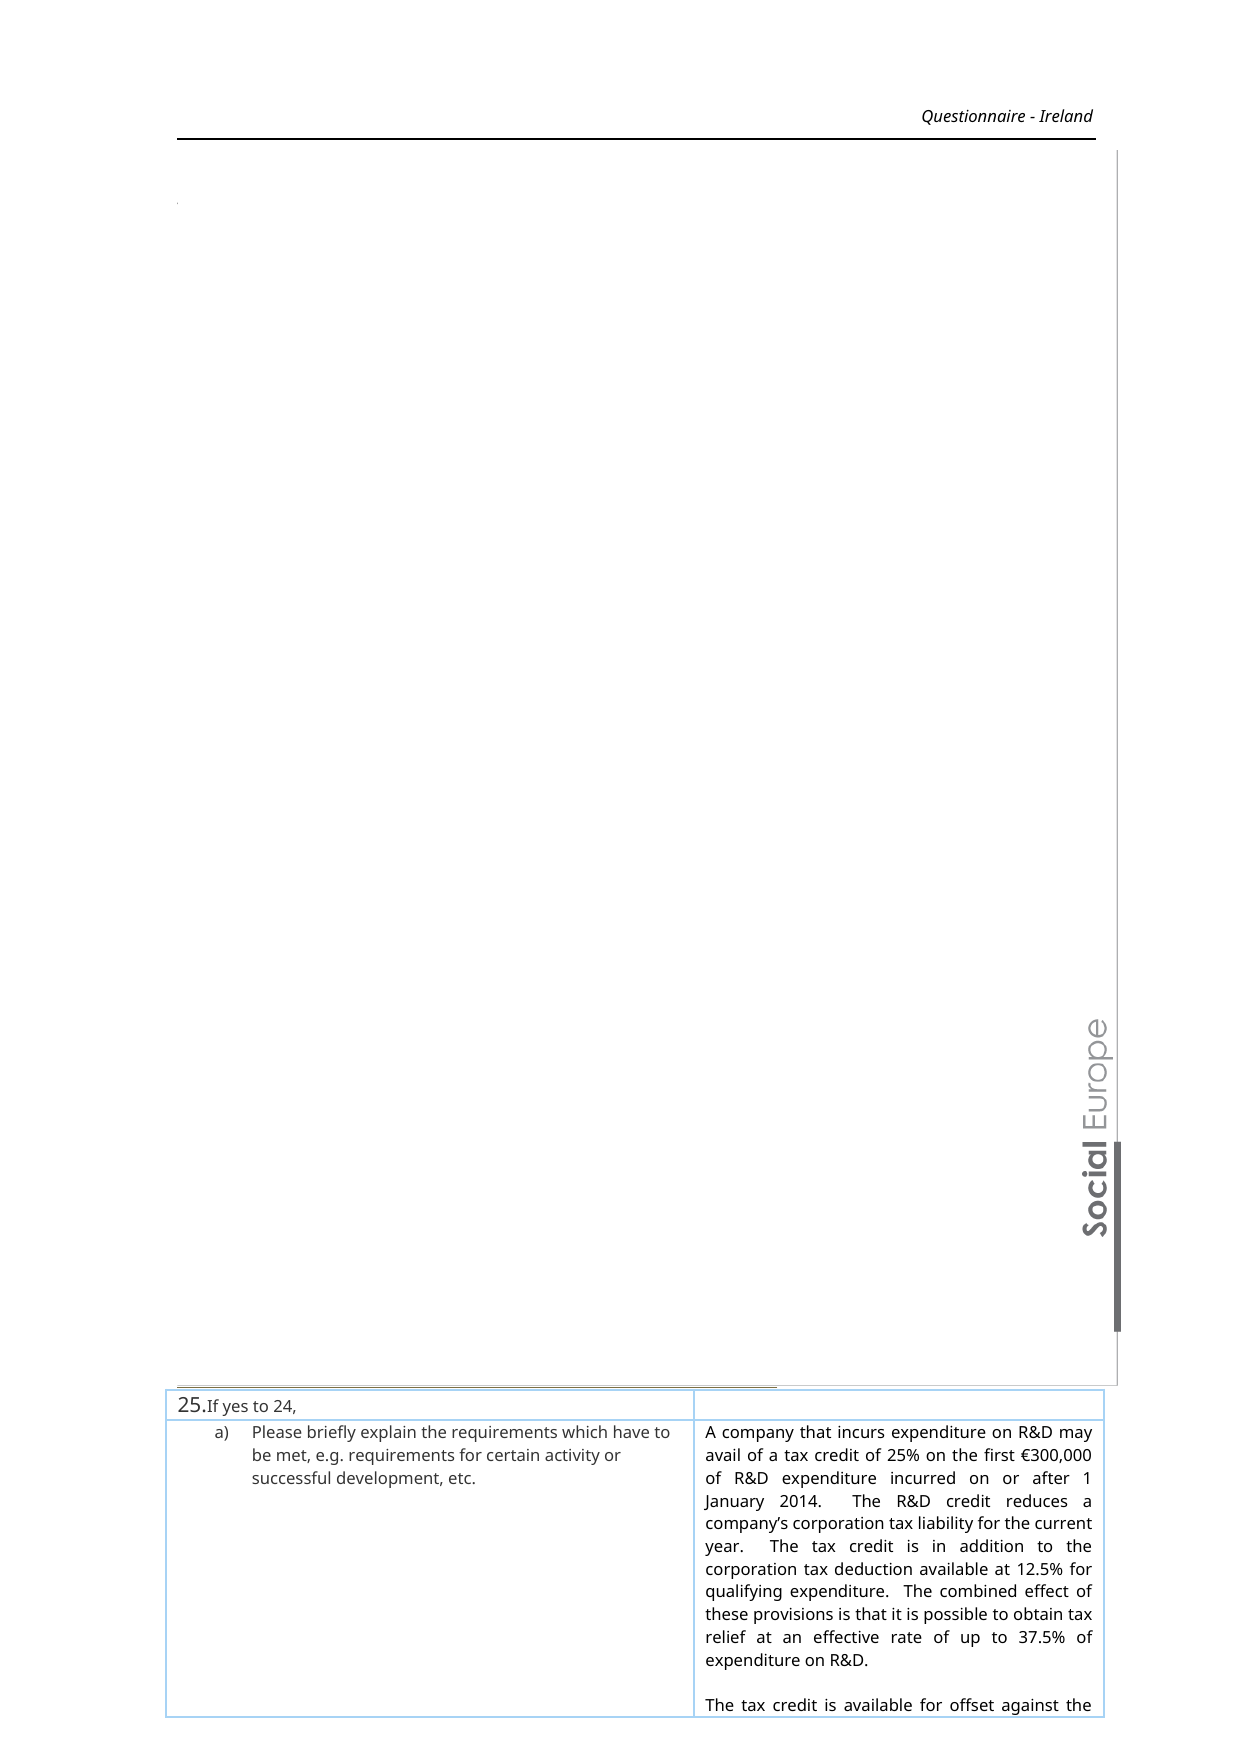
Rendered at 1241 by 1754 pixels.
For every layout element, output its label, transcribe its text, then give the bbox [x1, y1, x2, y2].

picture [177, 150, 1121, 1386]
table_cell Please briefly explain the requirements which have to be met, e.g. requirements for certain activity or successful development, etc. [167, 1421, 693, 1716]
table_cell If yes to 24, [167, 1391, 693, 1419]
table_cell [695, 1391, 1103, 1419]
